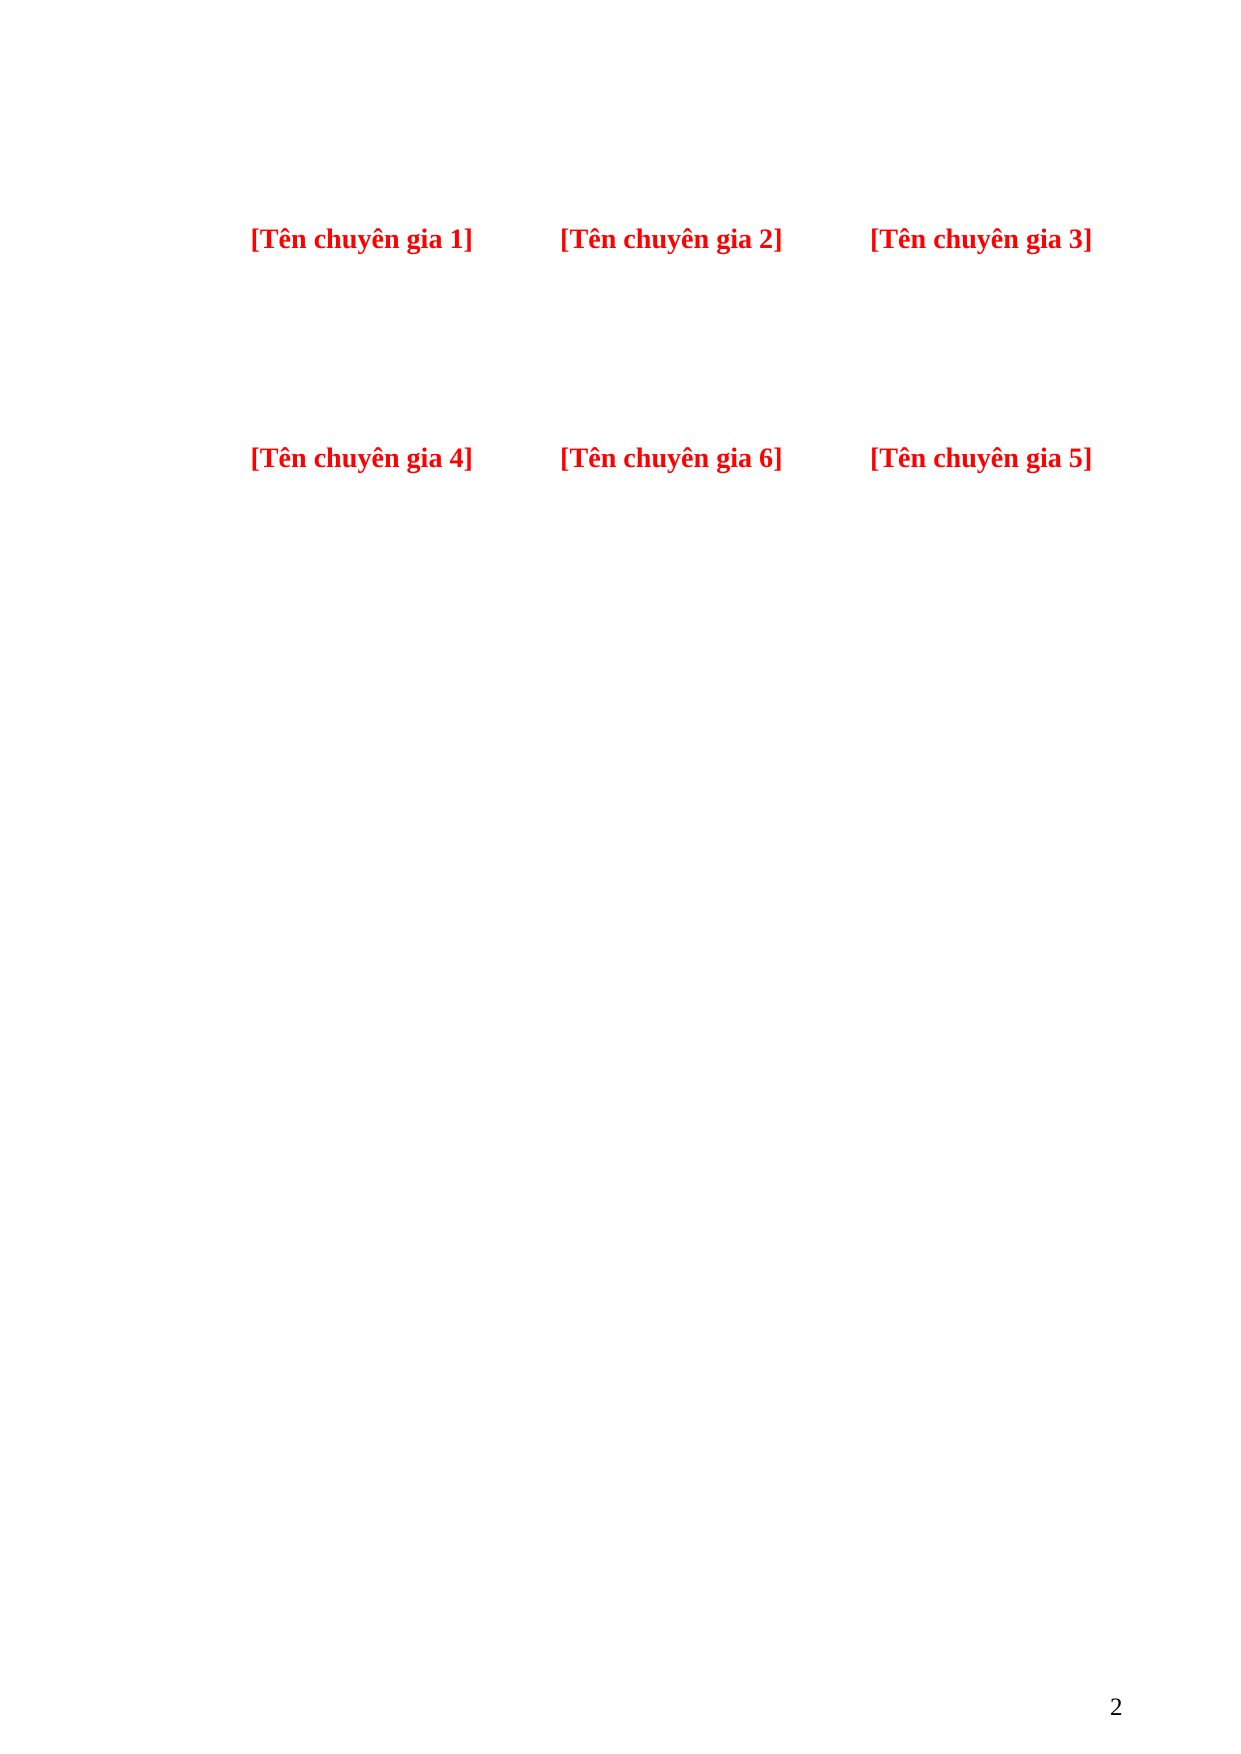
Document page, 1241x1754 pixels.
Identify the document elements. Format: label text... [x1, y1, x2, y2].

table_cell [Tên chuyên gia 1] [207, 89, 516, 265]
table_cell [Tên chuyên gia 6] [516, 265, 826, 527]
table_cell [Tên chuyên gia 3] [826, 89, 1136, 265]
table_cell [Tên chuyên gia 5] [826, 265, 1136, 527]
table_cell [Tên chuyên gia 4] [207, 265, 516, 527]
table_cell [Tên chuyên gia 2] [516, 89, 826, 265]
